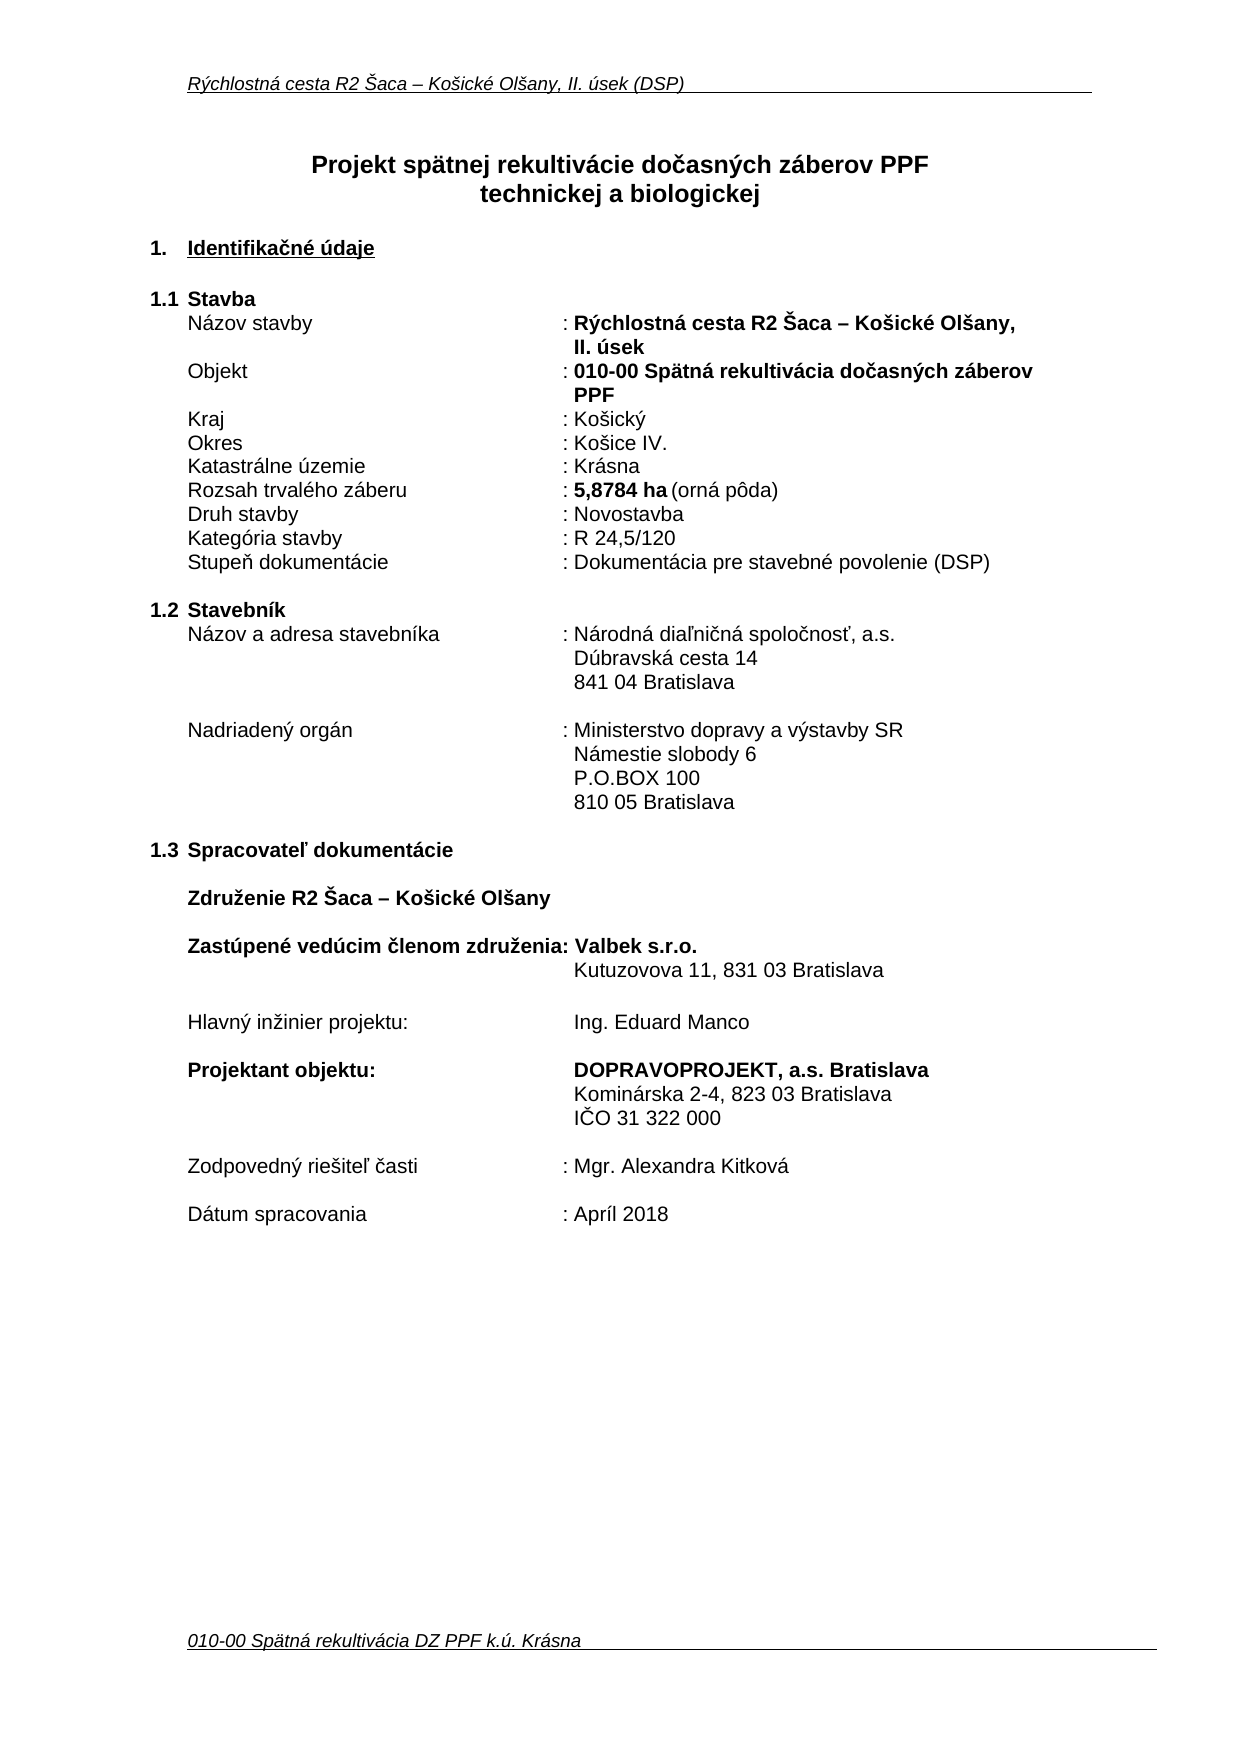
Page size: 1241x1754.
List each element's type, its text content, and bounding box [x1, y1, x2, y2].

text P.O.Box 100 [562, 766, 1053, 790]
text Druh stavby : Novostavba [187, 502, 1053, 526]
text Kraj : Košický [187, 406, 1053, 430]
text Okres : Košice IV. [187, 430, 1053, 454]
text Názov stavby : Rýchlostná cesta R2 Šaca – Košické Olšany, [187, 311, 1053, 334]
list Spracovateľ dokumentácie [150, 838, 1053, 862]
text Projektant objektu: DOPRAVOPROJEKT, a.s. Bratislava [187, 1058, 1053, 1082]
text Projekt spätnej rekultivácie dočasných záberov PPF [187, 150, 1053, 179]
text Názov a adresa stavebníka : Národná diaľničná spoločnosť, a.s. [187, 622, 1053, 646]
text PPF [562, 382, 1053, 406]
text Kominárska 2-4, 823 03 Bratislava [187, 1082, 1053, 1106]
text Zodpovedný riešiteľ časti : Mgr. Alexandra Kitková [187, 1154, 1053, 1178]
text Dúbravská cesta 14 [187, 646, 1053, 670]
text Dátum spracovania : Apríl 2018 [187, 1202, 1053, 1226]
text Katastrálne územie : Krásna [187, 454, 1053, 478]
text Hlavný inžinier projektu: Ing. Eduard Manco [187, 1010, 1053, 1034]
list Stavba [150, 287, 1053, 311]
text Stupeň dokumentácie : Dokumentácia pre stavebné povolenie (DSP) [187, 550, 1053, 574]
text technickej a biologickej [187, 179, 1053, 207]
list Stavebník [150, 598, 1053, 622]
text Združenie R2 Šaca – Košické Olšany [187, 886, 1053, 909]
text 841 04 Bratislava [187, 670, 1053, 694]
list Identifikačné údaje [150, 236, 1053, 260]
text Objekt : 010-00 Spätná rekultivácia dočasných záberov [187, 358, 1053, 382]
text Zastúpené vedúcim členom združenia: Valbek s.r.o. [187, 933, 1053, 957]
text II. úsek [187, 334, 1053, 358]
text Námestie slobody 6 [562, 742, 1053, 766]
text 810 05 Bratislava [562, 790, 1053, 814]
text Rozsah trvalého záberu : 5,8784 ha (orná pôda) [187, 478, 1053, 502]
text Kutuzovova 11, 831 03 Bratislava [187, 957, 1053, 981]
text IČO 31 322 000 [187, 1106, 1053, 1130]
text Kategória stavby : R 24,5/120 [187, 526, 1053, 550]
text Nadriadený orgán : Ministerstvo dopravy a výstavby SR [187, 718, 1053, 742]
